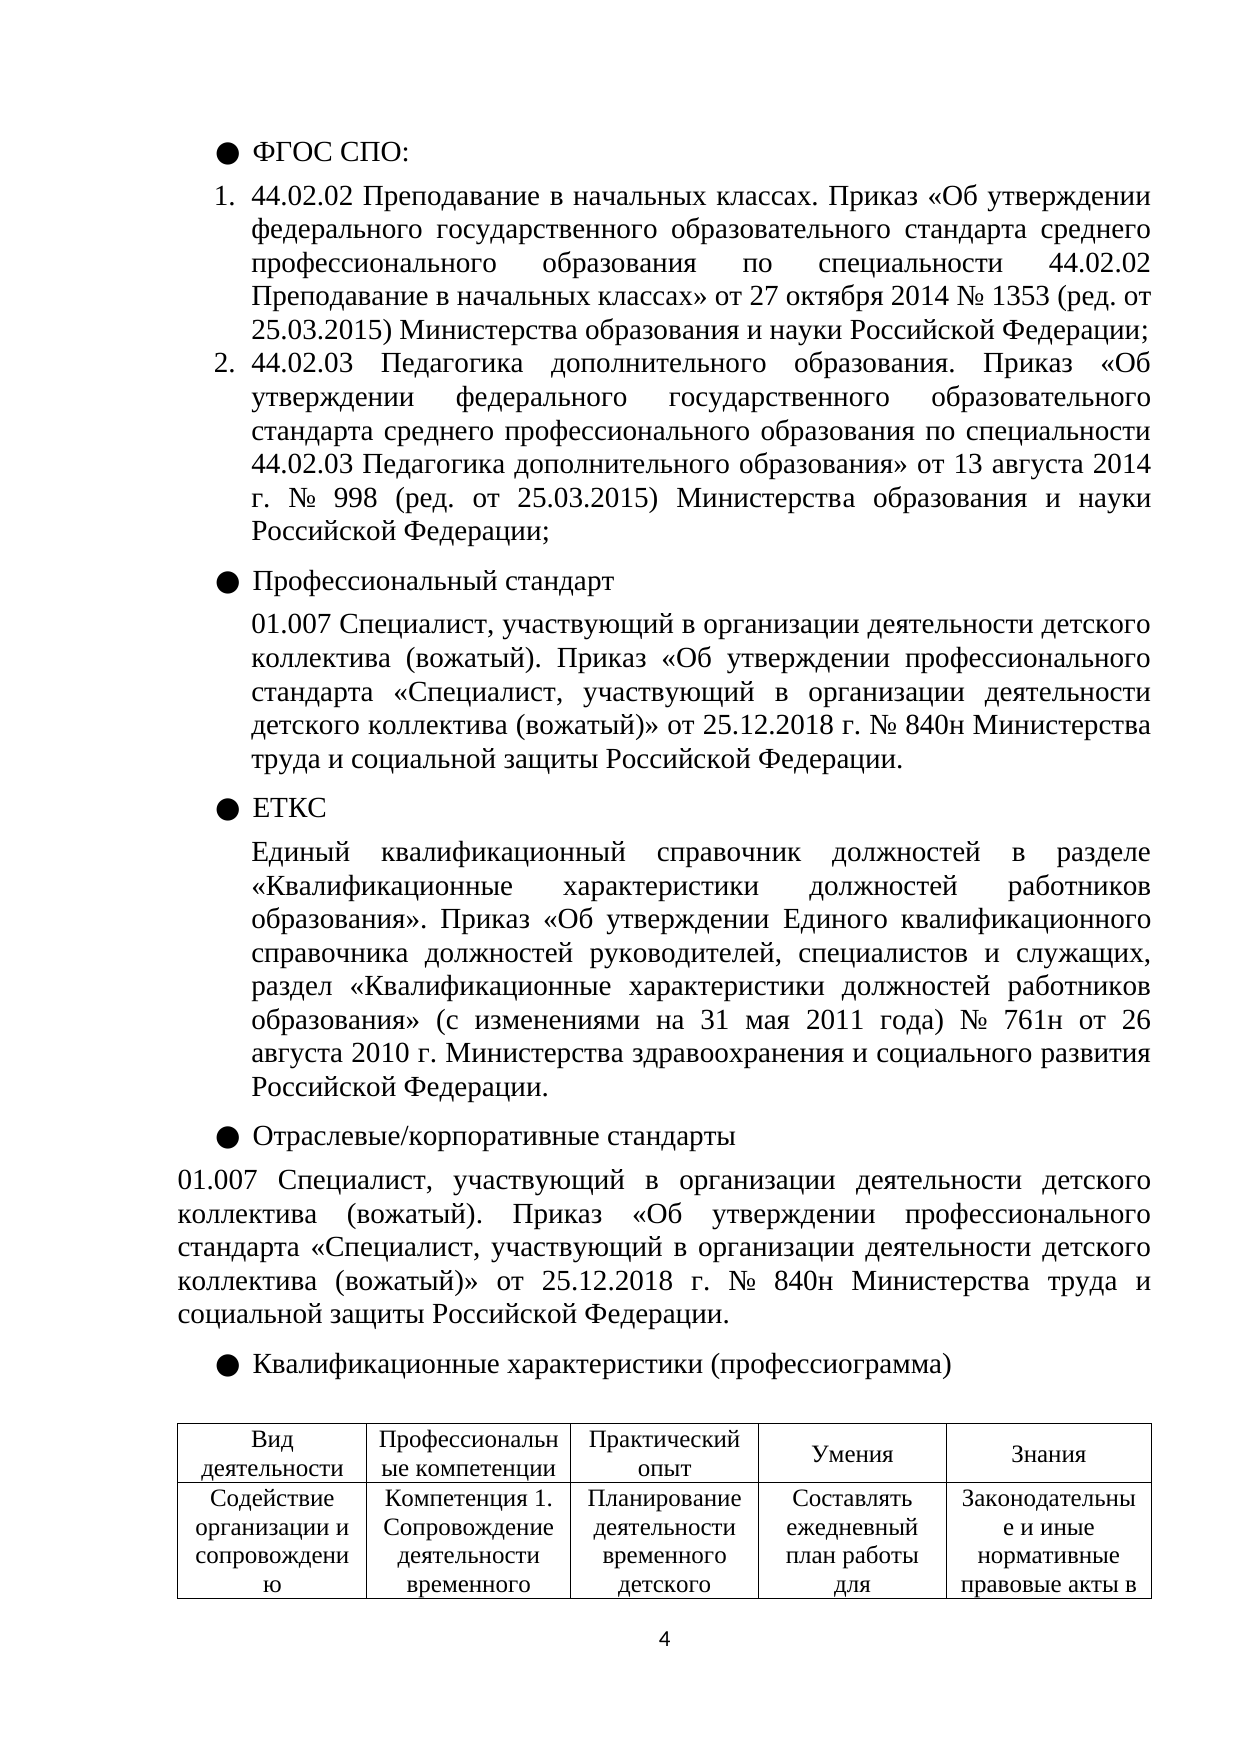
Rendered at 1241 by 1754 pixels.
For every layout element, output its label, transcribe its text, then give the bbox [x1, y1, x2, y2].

text Единый квалификационный справочник должностей в разделе «Квалификационные характеристики должностей работников образования». Приказ «Об утверждении Единого квалификационного справочника должностей руководителей, специалистов и служащих, раздел «Квалификационные характеристики должностей работников образования» (с изменениями на 31 мая 2011 года) № 761н от 26 августа 2010 г. Министерства здравоохранения и социального развития Российской Федерации. [251, 834, 1152, 1102]
table_header Знания [947, 1424, 1151, 1482]
list Профессиональный стандарт [215, 547, 1152, 607]
list 44.02.02 Преподавание в начальных классах. Приказ «Об утверждении федерального государственного образовательного стандарта среднего профессионального образования по специальности 44.02.02 Преподавание в начальных классах» от 27 октября 2014 № 1353 (ред. от 25.03.2015) Министерства образования и науки Российской Федерации; [213, 178, 1152, 346]
list ЕТКС [215, 774, 1152, 834]
table_header Вид деятельности [178, 1424, 366, 1482]
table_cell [759, 1483, 946, 1598]
list ФГОС СПО: [215, 118, 1152, 178]
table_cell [178, 1483, 366, 1598]
text 01.007 Специалист, участвующий в организации деятельности детского коллектива (вожатый). Приказ «Об утверждении профессионального стандарта «Специалист, участвующий в организации деятельности детского коллектива (вожатый)» от 25.12.2018 г. № 840н Министерства труда и социальной защиты Российской Федерации. [251, 607, 1152, 774]
table_header Профессиональные компетенции [367, 1424, 570, 1482]
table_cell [947, 1483, 1151, 1598]
table_header Практический опыт [571, 1424, 758, 1482]
text 01.007 Специалист, участвующий в организации деятельности детского коллектива (вожатый). Приказ «Об утверждении профессионального стандарта «Специалист, участвующий в организации деятельности детского коллектива (вожатый)» от 25.12.2018 г. № 840н Министерства труда и социальной защиты Российской Федерации. [177, 1162, 1152, 1330]
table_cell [571, 1483, 758, 1598]
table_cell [367, 1483, 570, 1598]
list Отраслевые/корпоративные стандарты [215, 1102, 1152, 1162]
list 44.02.03 Педагогика дополнительного образования. Приказ «Об утверждении федерального государственного образовательного стандарта среднего профессионального образования по специальности 44.02.03 Педагогика дополнительного образования» от 13 августа 2014 г. № 998 (ред. от 25.03.2015) Министерства образования и науки Российской Федерации; [213, 346, 1152, 547]
table_header Умения [759, 1424, 946, 1482]
list Квалификационные характеристики (профессиограмма) [215, 1330, 1152, 1390]
